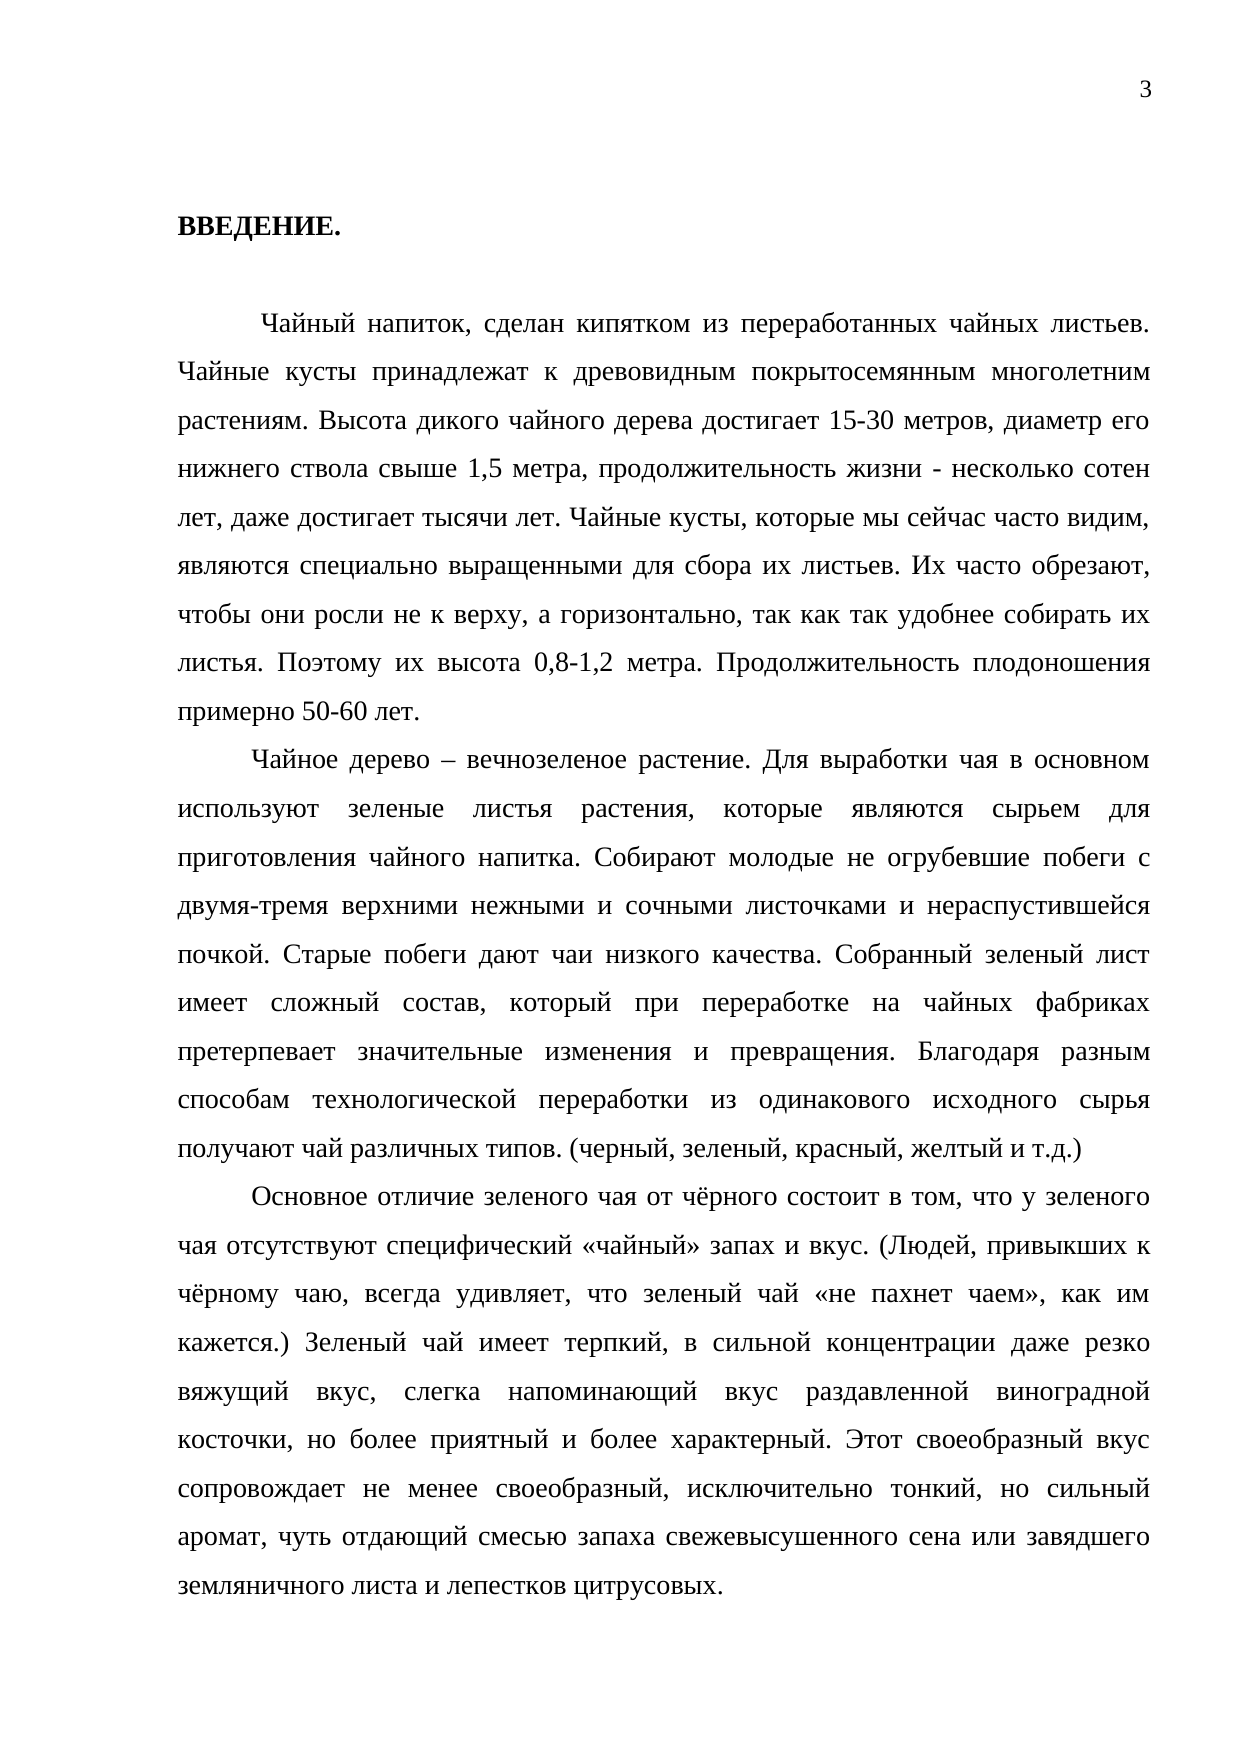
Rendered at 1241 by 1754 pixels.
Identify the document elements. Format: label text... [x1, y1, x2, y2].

text Чайный напиток, сделан кипятком из переработанных чайных листьев. Чайные кусты принадлежат к древовидным покрытосемянным многолетним растениям. Высота дикого чайного дерева достигает 15-30 метров, диаметр его нижнего ствола свыше 1,5 метра, продолжительность жизни - несколько сотен лет, даже достигает тысячи лет. Чайные кусты, которые мы сейчас часто видим, являются специально выращенными для сбора их листьев. Их часто обрезают, чтобы они росли не к верху, а горизонтально, так как так удобнее собирать их листья. Поэтому их высота 0,8-1,2 метра. Продолжительность плодоношения примерно 50-60 лет. [177, 306, 1152, 726]
text Чайное дерево – вечнозеленое растение. Для выработки чая в основном используют зеленые листья растения, которые являются сырьем для приготовления чайного напитка. Собирают молодые не огрубевшие побеги с двумя-тремя верхними нежными и сочными листочками и нераспустившейся почкой. Старые побеги дают чаи низкого качества. Собранный зеленый лист имеет сложный состав, который при переработке на чайных фабриках претерпевает значительные изменения и превращения. Благодаря разным способам технологической переработки из одинакового исходного сырья получают чай различных типов. (черный, зеленый, красный, желтый и т.д.) [177, 742, 1152, 1163]
text Основное отличие зеленого чая от чёрного состоит в том, что у зеленого чая отсутствуют специфический «чайный» запах и вкус. (Людей, привыкших к чёрному чаю, всегда удивляет, что зеленый чай «не пахнет чаем», как им кажется.) Зеленый чай имеет терпкий, в сильной концентрации даже резко вяжущий вкус, слегка напоминающий вкус раздавленной виноградной косточки, но более приятный и более характерный. Этот своеобразный вкус сопровождает не менее своеобразный, исключительно тонкий, но сильный аромат, чуть отдающий смесью запаха свежевысушенного сена или завядшего земляничного листа и лепестков цитрусовых. [177, 1179, 1152, 1600]
text ВВЕДЕНИЕ. [177, 208, 1152, 241]
